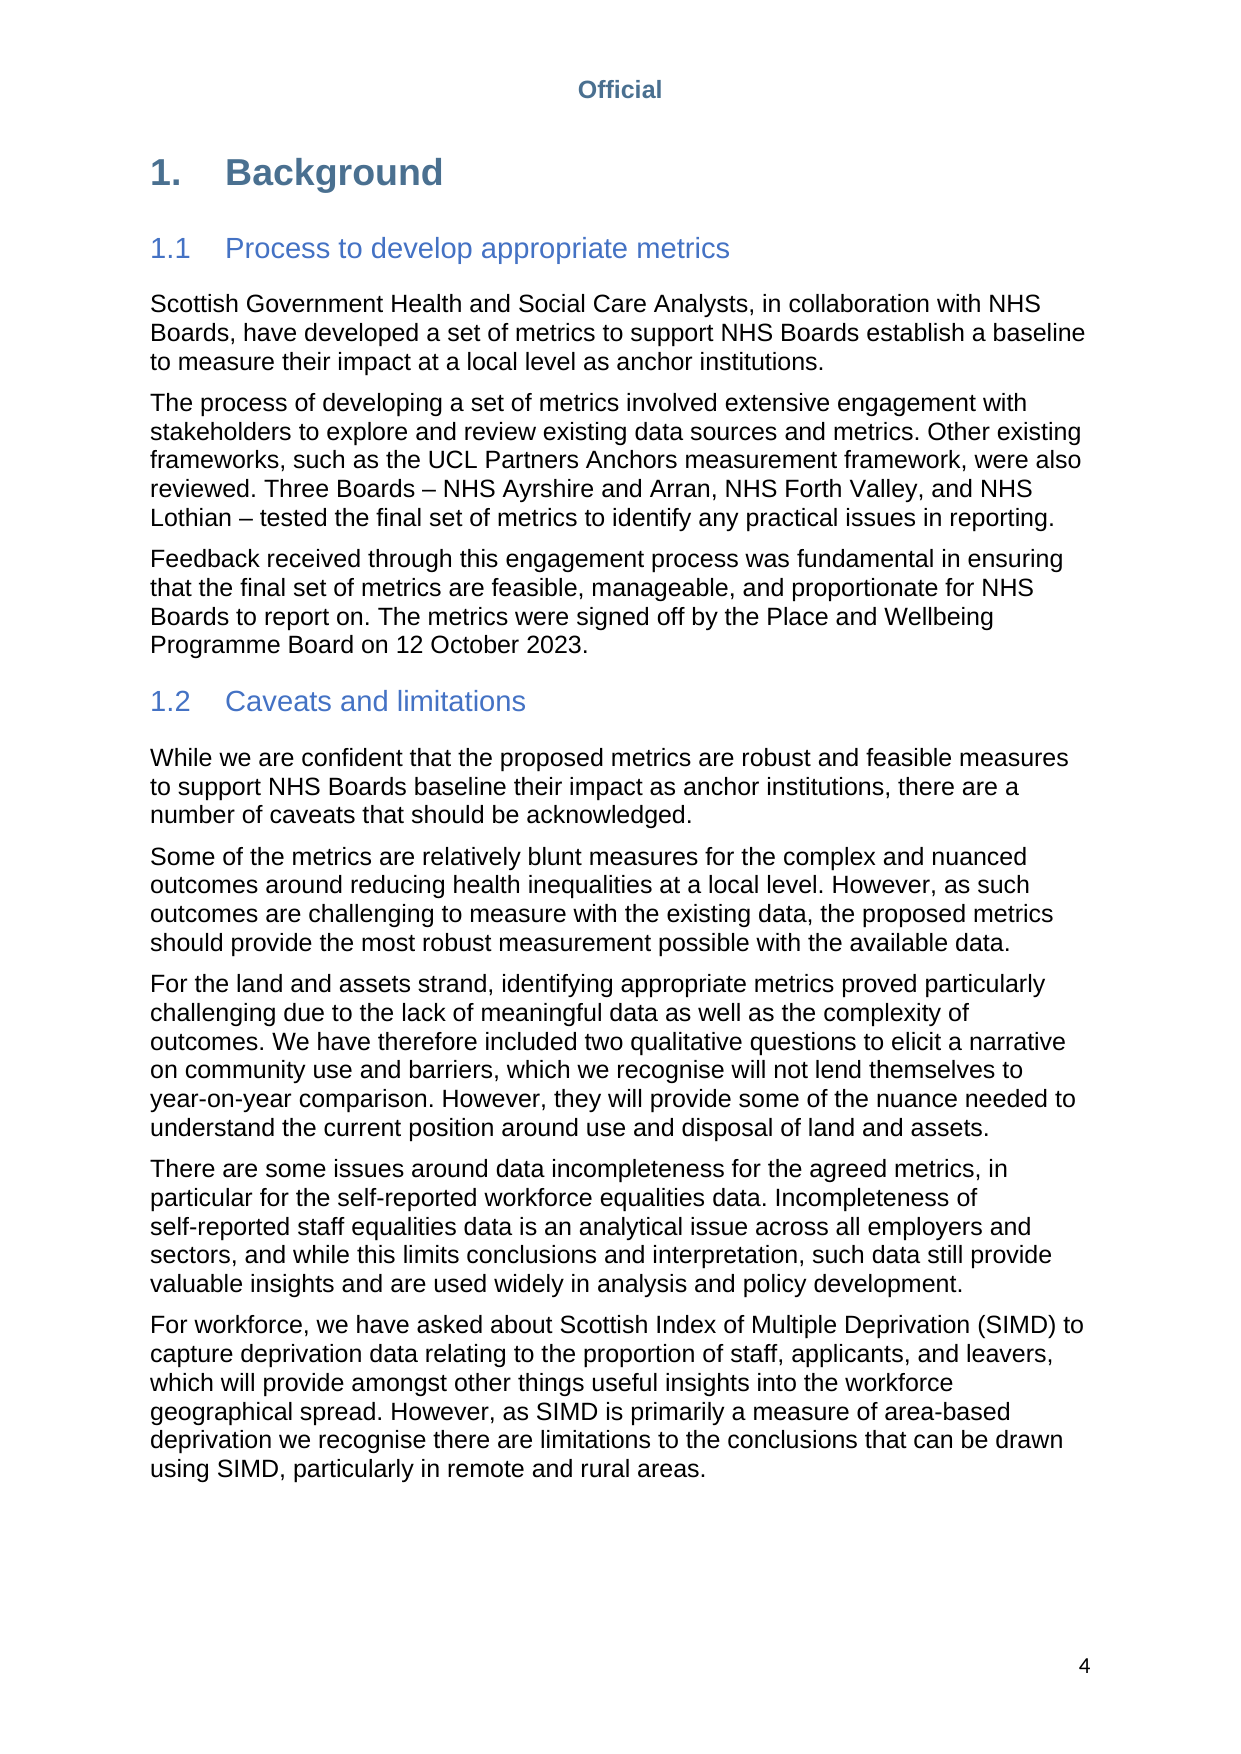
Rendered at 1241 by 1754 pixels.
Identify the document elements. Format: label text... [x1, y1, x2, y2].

text The process of developing a set of metrics involved extensive engagement with stakeholders to explore and review existing data sources and metrics. Other existing frameworks, such as the UCL Partners Anchors measurement framework, were also reviewed. Three Boards – NHS Ayrshire and Arran, NHS Forth Valley, and NHS Lothian – tested the final set of metrics to identify any practical issues in reporting. [150, 388, 1090, 532]
subtitle Process to develop appropriate metrics [150, 231, 1090, 264]
text While we are confident that the proposed metrics are robust and feasible measures to support NHS Boards baseline their impact as anchor institutions, there are a number of caveats that should be acknowledged. [150, 743, 1090, 829]
text Some of the metrics are relatively blunt measures for the complex and nuanced outcomes around reducing health inequalities at a local level. However, as such outcomes are challenging to measure with the existing data, the proposed metrics should provide the most robust measurement possible with the available data. [150, 841, 1090, 956]
text For workforce, we have asked about Scottish Index of Multiple Deprivation (SIMD) to capture deprivation data relating to the proportion of staff, applicants, and leavers, which will provide amongst other things useful insights into the workforce geographical spread. However, as SIMD is primarily a measure of area-based deprivation we recognise there are limitations to the conclusions that can be drawn using SIMD, particularly in remote and rural areas. [150, 1310, 1090, 1483]
subtitle Caveats and limitations [150, 684, 1090, 718]
text There are some issues around data incompleteness for the agreed metrics, in particular for the self-reported workforce equalities data. Incompleteness of self-reported staff equalities data is an analytical issue across all employers and sectors, and while this limits conclusions and interpretation, such data still provide valuable insights and are used widely in analysis and policy development. [150, 1154, 1090, 1298]
text For the land and assets strand, identifying appropriate metrics proved particularly challenging due to the lack of meaningful data as well as the complexity of outcomes. We have therefore included two qualitative questions to elicit a narrative on community use and barriers, which we recognise will not lend themselves to year-on-year comparison. However, they will provide some of the nuance needed to understand the current position around use and disposal of land and assets. [150, 969, 1090, 1141]
subtitle Background [150, 150, 1090, 193]
text Scottish Government Health and Social Care Analysts, in collaboration with NHS Boards, have developed a set of metrics to support NHS Boards establish a baseline to measure their impact at a local level as anchor institutions. [150, 289, 1090, 375]
text Feedback received through this engagement process was fundamental in ensuring that the final set of metrics are feasible, manageable, and proportionate for NHS Boards to report on. The metrics were signed off by the Place and Wellbeing Programme Board on 12 October 2023. [150, 544, 1090, 659]
